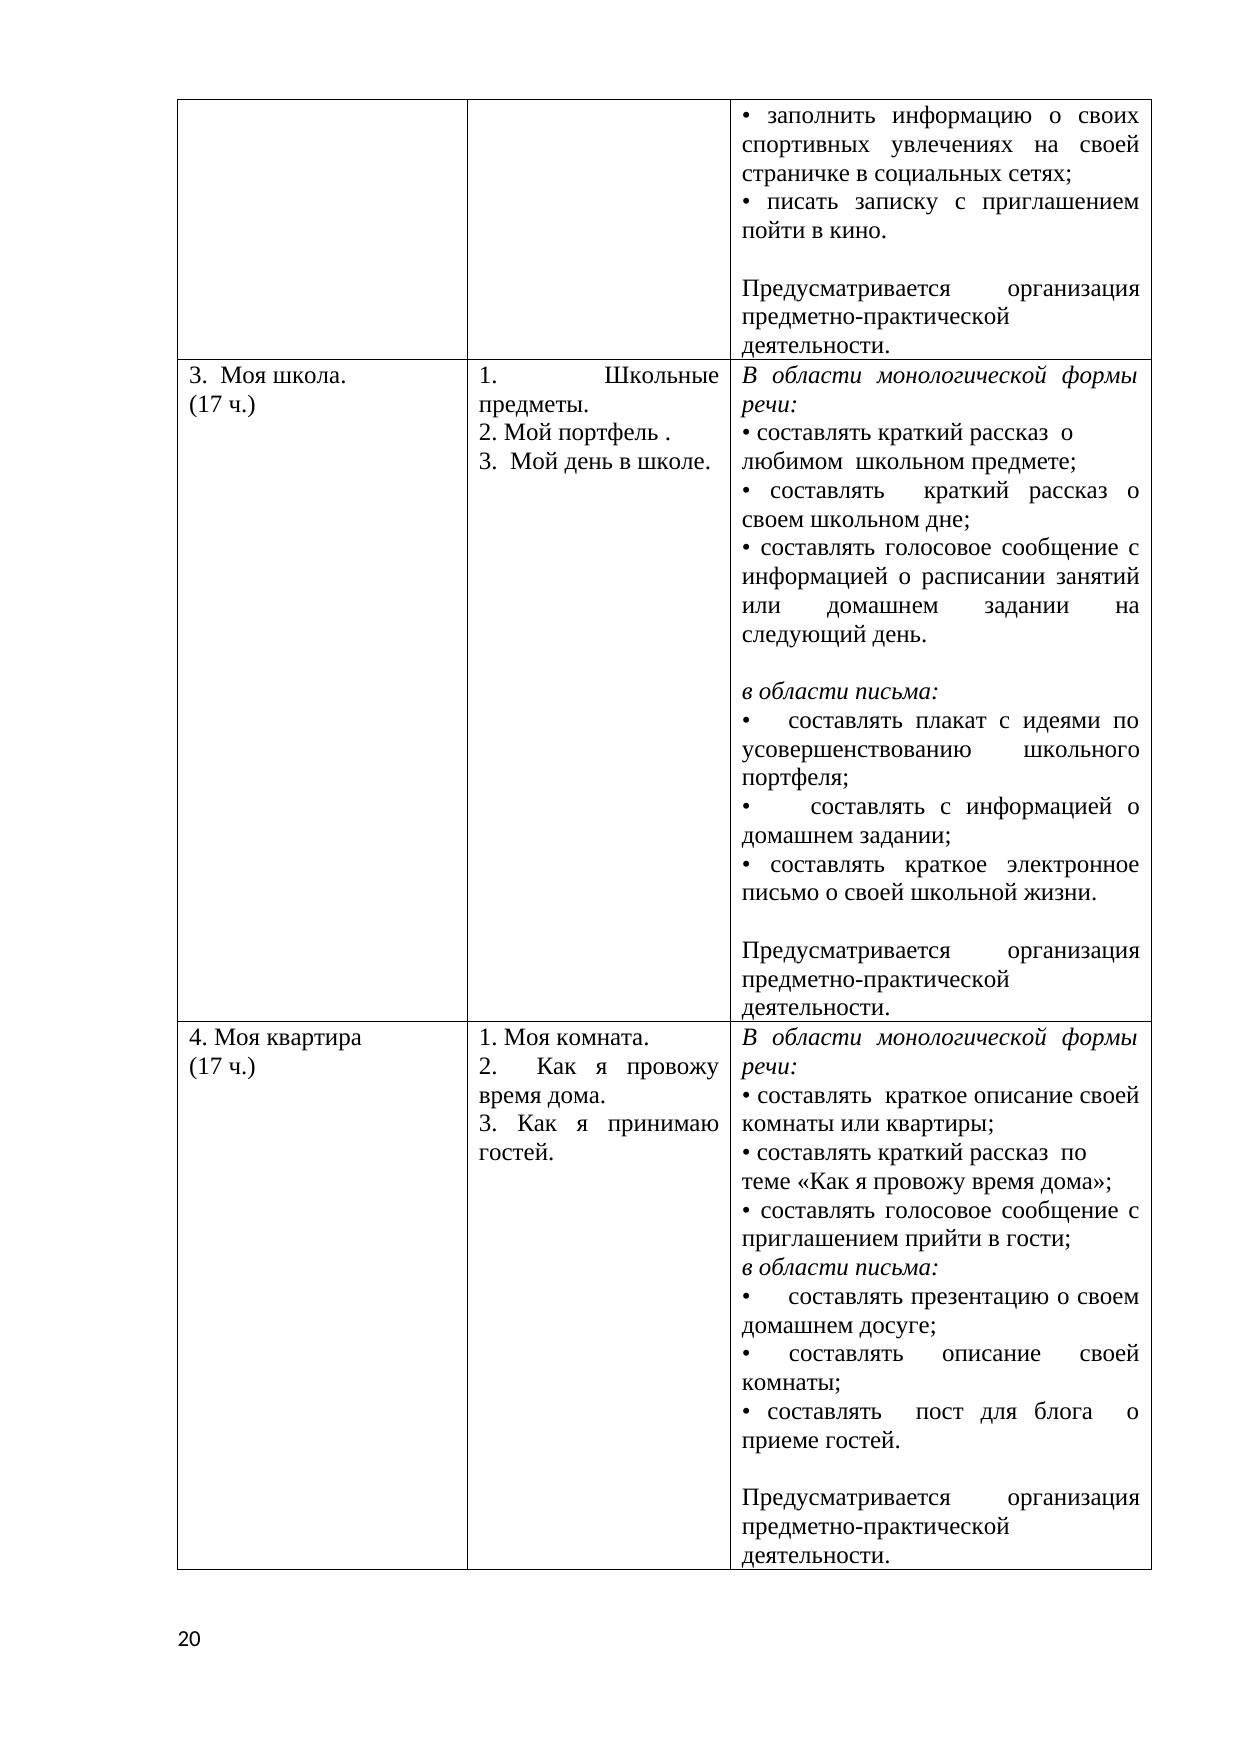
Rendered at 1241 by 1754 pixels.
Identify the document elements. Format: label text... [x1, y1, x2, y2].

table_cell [178, 100, 467, 359]
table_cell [731, 100, 1151, 359]
table_cell 1. Школьные предметы. 2. Мой портфель . 3. Мой день в школе. [468, 360, 730, 1021]
table_cell 3. Моя школа. (17 ч.) [178, 360, 467, 1021]
table_cell 1. Моя комната. 2. Как я провожу время дома. 3. Как я принимаю гостей. [468, 1022, 730, 1568]
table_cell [468, 100, 730, 359]
table_cell 4. Моя квартира (17 ч.) [178, 1022, 467, 1568]
table_cell В области монологической формы речи: • составлять краткий рассказ о любимом школьном предмете; • составлять краткий рассказ о своем школьном дне; • составлять голосовое сообщение с информацией о расписании занятий или домашнем задании на следующий день. в области письма: • составлять плакат с идеями по усовершенствованию школьного портфеля; • составлять с информацией о домашнем задании; • составлять краткое электронное письмо о своей школьной жизни. Предусматривается организация предметно-практической деятельности. [731, 360, 1151, 1021]
table_cell В области монологической формы речи: • составлять краткое описание своей комнаты или квартиры; • составлять краткий рассказ по теме «Как я провожу время дома»; • составлять голосовое сообщение с приглашением прийти в гости; в области письма: • составлять презентацию о своем домашнем досуге; • составлять описание своей комнаты; • составлять пост для блога о приеме гостей. Предусматривается организация предметно-практической деятельности. [731, 1022, 1151, 1568]
